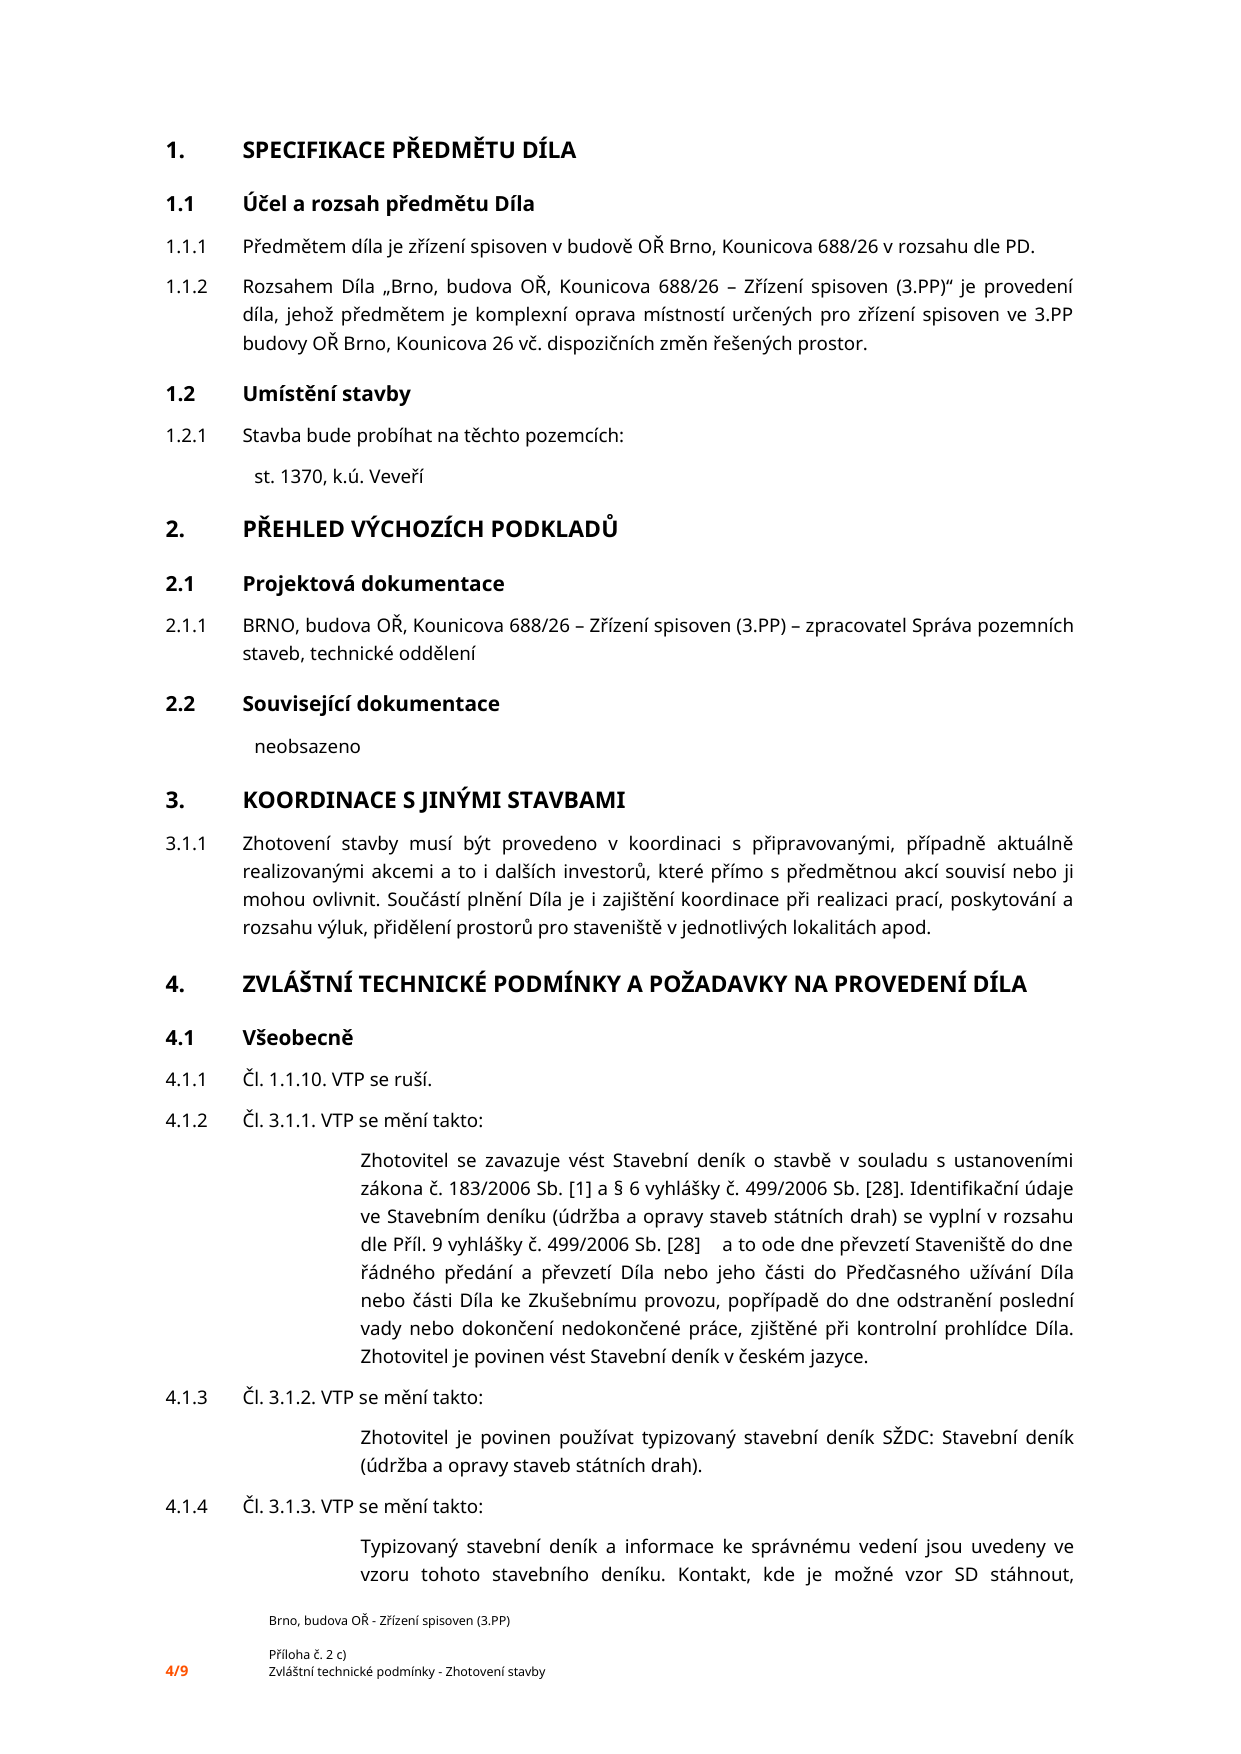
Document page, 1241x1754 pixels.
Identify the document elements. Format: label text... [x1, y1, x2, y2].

text SPECIFIKACE PŘEDMĚTU DÍLA [165, 134, 1075, 166]
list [360, 1534, 1075, 1587]
text Čl. 3.1.1. VTP se mění takto: [165, 1107, 1075, 1132]
list st. 1370, k.ú. Veveří [165, 463, 1075, 488]
text BRNO, budova OŘ, Kounicova 688/26 – Zřízení spisoven (3.PP) – zpracovatel Správa pozemních staveb, technické oddělení [165, 612, 1075, 666]
text Všeobecně [165, 1023, 1075, 1051]
text PŘEHLED VÝCHOZÍCH PODKLADŮ [165, 513, 1075, 545]
text Předmětem díla je zřízení spisoven v budově OŘ Brno, Kounicova 688/26 v rozsahu dle PD. [165, 233, 1075, 259]
text Stavba bude probíhat na těchto pozemcích: [165, 422, 1075, 448]
list Zhotovitel se zavazuje vést Stavební deník o stavbě v souladu s ustanoveními zákona č. 183/2006 Sb. [1] a § 6 vyhlášky č. 499/2006 Sb. [28]. Identifikační údaje ve Stavebním deníku (údržba a opravy staveb státních drah) se vyplní v rozsahu dle Příl. 9 vyhlášky č. 499/2006 Sb. [28] a to ode dne převzetí Staveniště do dne řádného předání a převzetí Díla nebo jeho části do Předčasného užívání Díla nebo části Díla ke Zkušebnímu provozu, popřípadě do dne odstranění poslední vady nebo dokončení nedokončené práce, zjištěné při kontrolní prohlídce Díla. Zhotovitel je povinen vést Stavební deník v českém jazyce. [360, 1147, 1075, 1369]
text Čl. 3.1.2. VTP se mění takto: [165, 1384, 1075, 1410]
list neobsazeno [165, 733, 1075, 758]
text KOORDINACE S JINÝMI STAVBAMI [165, 783, 1075, 815]
text Čl. 1.1.10. VTP se ruší. [165, 1066, 1075, 1092]
text Související dokumentace [165, 689, 1075, 718]
text Zhotovení stavby musí být provedeno v koordinaci s připravovanými, případně aktuálně realizovanými akcemi a to i dalších investorů, které přímo s předmětnou akcí souvisí nebo ji mohou ovlivnit. Součástí plnění Díla je i zajištění koordinace při realizaci prací, poskytování a rozsahu výluk, přidělení prostorů pro staveniště v jednotlivých lokalitách apod. [165, 830, 1075, 940]
text Čl. 3.1.3. VTP se mění takto: [165, 1493, 1075, 1519]
text ZVLÁŠTNÍ TECHNICKÉ PODMÍNKY A POŽADAVKY NA PROVEDENÍ DÍLA [165, 967, 1075, 999]
list Zhotovitel je povinen používat typizovaný stavební deník SŽDC: Stavební deník (údržba a opravy staveb státních drah). [360, 1425, 1075, 1478]
text Projektová dokumentace [165, 569, 1075, 597]
text Rozsahem Díla „Brno, budova OŘ, Kounicova 688/26 – Zřízení spisoven (3.PP)“ je provedení díla, jehož předmětem je komplexní oprava místností určených pro zřízení spisoven ve 3.PP budovy OŘ Brno, Kounicova 26 vč. dispozičních změn řešených prostor. [165, 274, 1075, 355]
text Účel a rozsah předmětu Díla [165, 189, 1075, 218]
text Umístění stavby [165, 379, 1075, 407]
